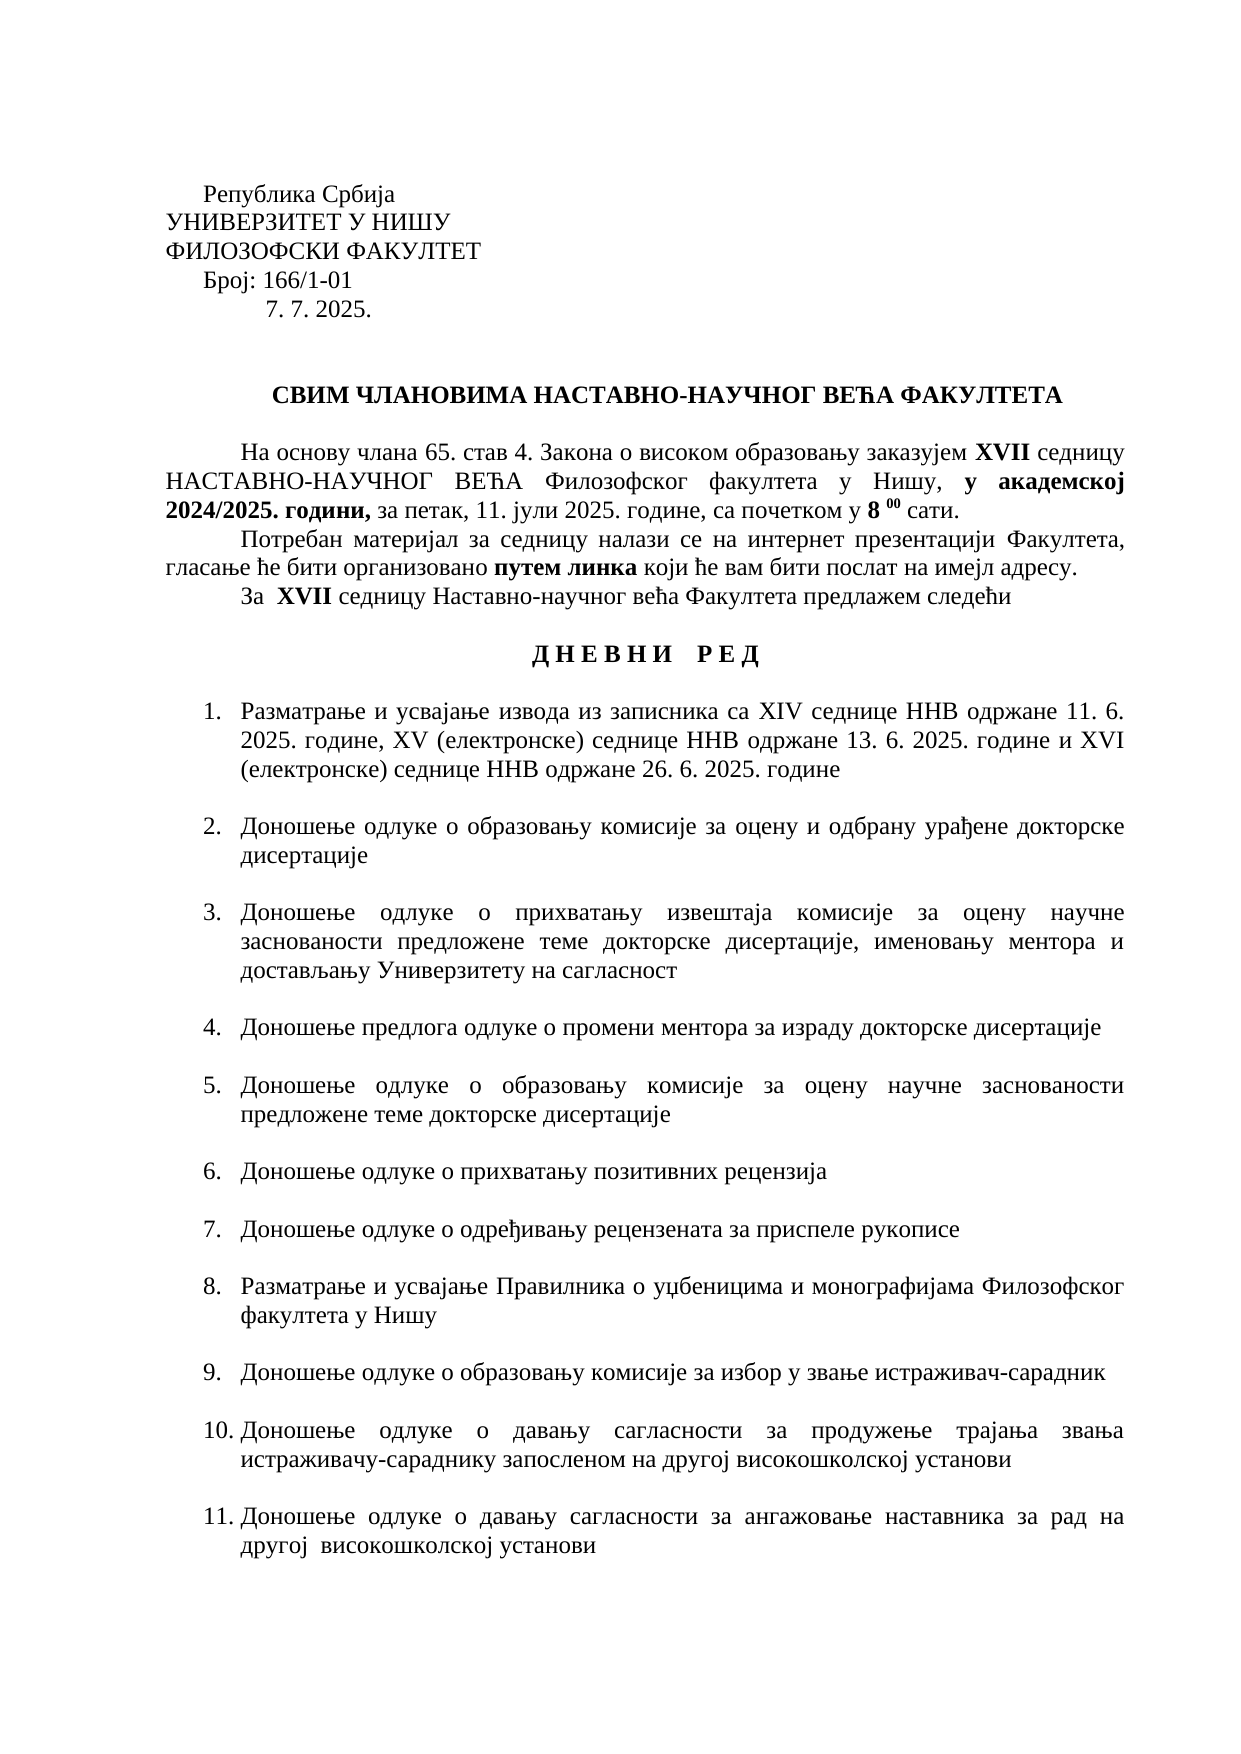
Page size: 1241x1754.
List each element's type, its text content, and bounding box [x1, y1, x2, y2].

list Доношење одлуке о образовању комисије за избор у звање истраживач-сарадник [203, 1357, 1125, 1386]
list Доношење одлукe о прихватању извештаја комисије за оцену научне заснованости предложене теме докторске дисертације, именовању ментора и достављању Универзитету на сагласност [203, 897, 1125, 984]
text 7. 7. 2025. [165, 294, 1125, 322]
list Доношење предлога одлуке о промени ментора за израду докторске дисертације [203, 1012, 1125, 1041]
text Д Н Е В Н И Р Е Д [165, 639, 1125, 667]
list Доношење одлуке о образовању комисије за оцену научне заснованости предложене теме докторске дисертацијe [203, 1070, 1125, 1127]
text Број: 166/1-01 [165, 265, 1125, 294]
list Доношење одлуке о давању сагласности за продужење трајања звања истраживачу-сараднику запосленом на другој високошколској установи [203, 1415, 1125, 1472]
text Потребан материјал за седницу налази се на интернет презентацији Факултета, гласање ће бити организовано путем линка који ће вам бити послат на имејл адресу. [165, 524, 1125, 581]
list Доношење одлуке о образовању комисије за oцену и одбрану урађене докторске дисертације [203, 811, 1125, 869]
text За XVII седницу Наставно-научног већа Факултета предлажем следећи [165, 581, 1125, 610]
list Доношење одлукe о давању сагласности за ангажовање наставника за рад на другoj високошколскoj установи [203, 1501, 1125, 1559]
list Доношење одлукe о прихватању позитивних рецензија [203, 1156, 1125, 1185]
list Разматрање и усвајање извода из записника са XIV седнице ННВ одржане 11. 6. 2025. године, XV (електронске) седнице ННВ одржане 13. 6. 2025. године и XVI (електронске) седнице ННВ одржане 26. 6. 2025. године [203, 696, 1125, 782]
text УНИВЕРЗИТЕТ У НИШУ [165, 207, 1125, 236]
text Република Србија [165, 179, 1125, 207]
text На основу члана 65. став 4. Закона о високом образовању заказујем XVII седницу НАСТАВНО-НАУЧНОГ ВЕЋА Филозофског факултета у Нишу, у академској 2024/2025. години, за петак, 11. јули 2025. године, са почетком у 8 00 сати. [165, 437, 1125, 524]
list Доношење одлуке о одређивању рецензената за приспеле рукописе [203, 1214, 1125, 1242]
text ФИЛОЗОФСКИ ФАКУЛТЕТ [165, 236, 1125, 265]
list Разматрање и усвајање Правилника о уџбеницима и монографијама Филозофског факултета у Нишу [203, 1271, 1125, 1329]
text СВИМ ЧЛАНОВИМА НАСТАВНО-НАУЧНОГ ВЕЋА ФАКУЛТЕТА [165, 380, 1125, 409]
